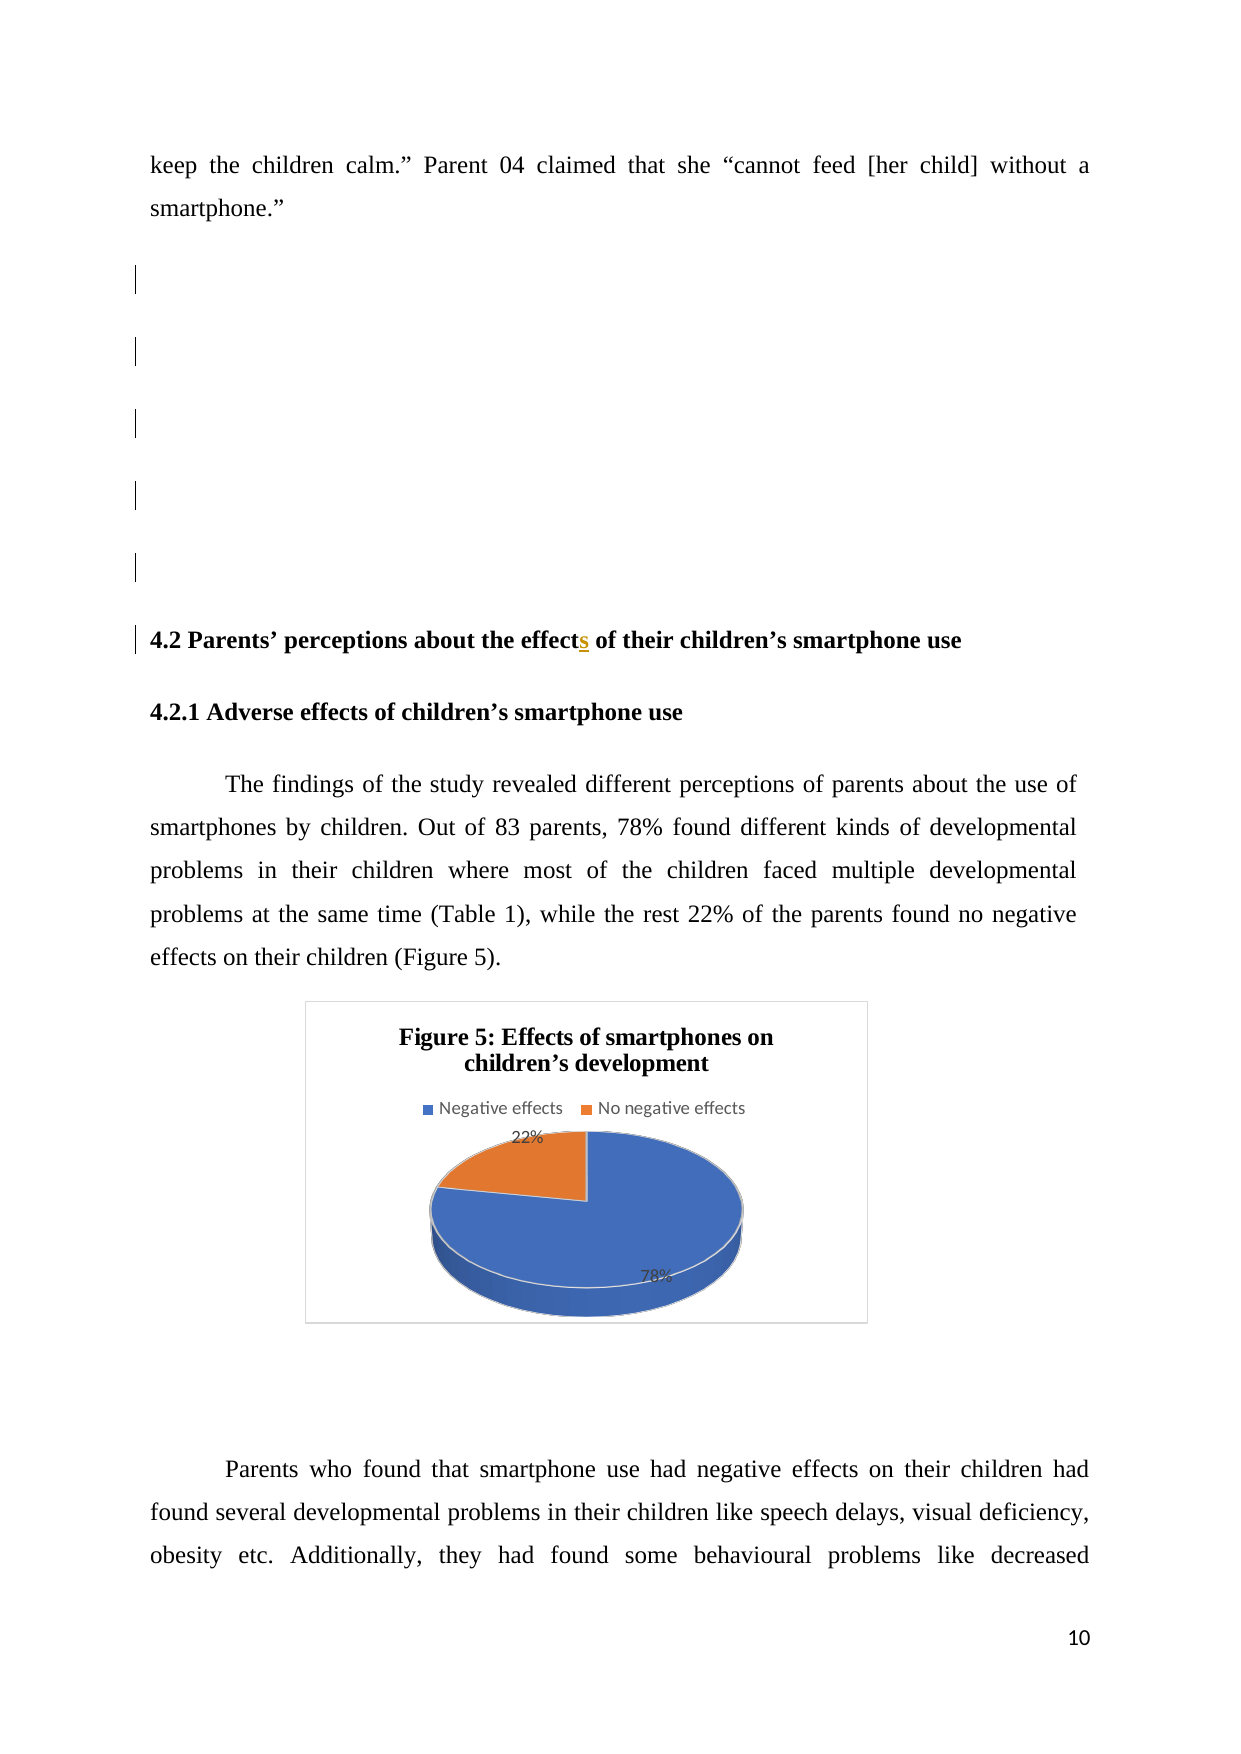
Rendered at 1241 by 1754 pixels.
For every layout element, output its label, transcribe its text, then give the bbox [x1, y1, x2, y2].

text The findings of the study revealed different perceptions of parents about the use of smartphones by children. Out of 83 parents, 78% found different kinds of developmental problems in their children where most of the children faced multiple developmental problems at the same time (Table 1), while the rest 22% of the parents found no negative effects on their children (Figure 5). [150, 769, 1078, 971]
text 4.2 Parents’ perceptions about the effect of their children’s smartphone use [150, 625, 1078, 654]
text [150, 1454, 1090, 1569]
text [150, 150, 1090, 222]
text 4.2.1 Adverse effects of children’s smartphone use [150, 697, 1078, 726]
